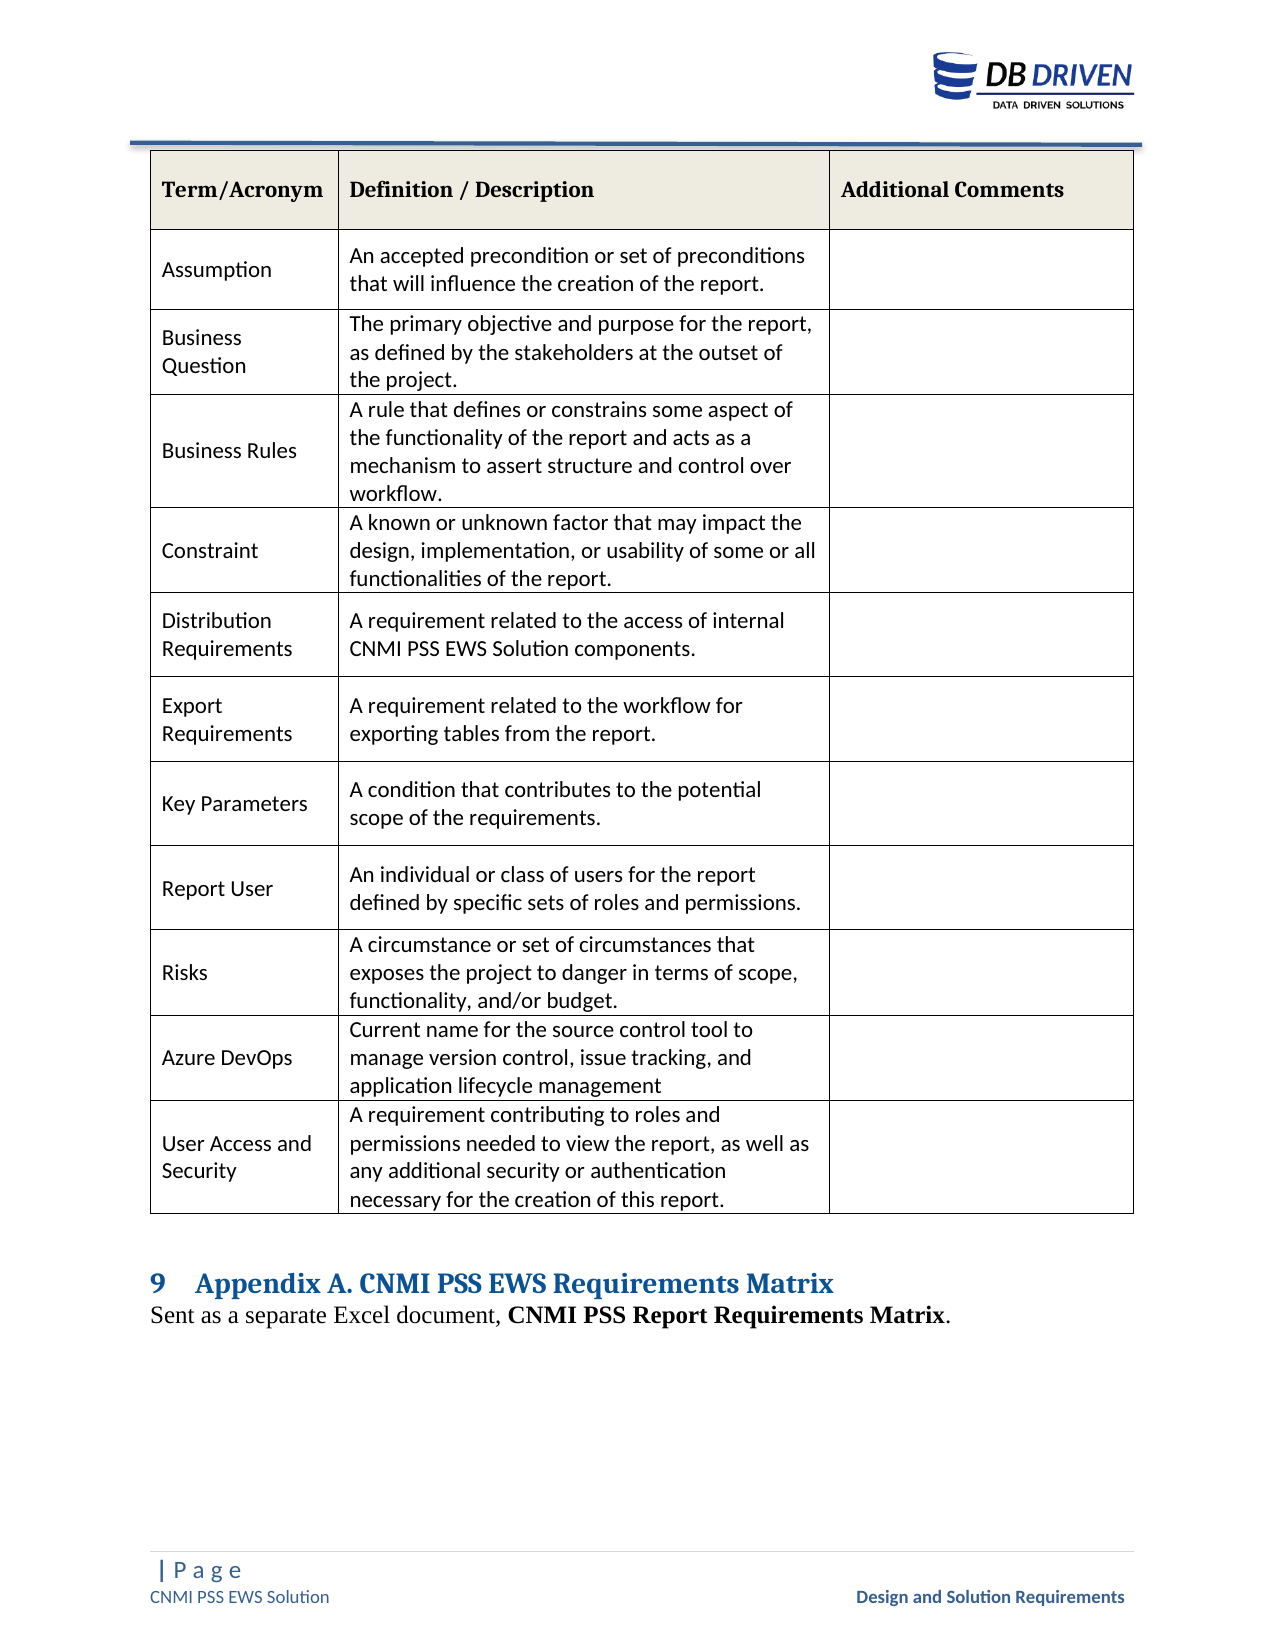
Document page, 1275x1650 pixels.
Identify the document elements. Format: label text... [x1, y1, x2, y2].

table_cell An individual or class of users for the report defined by specific sets of roles and permissions. [339, 846, 829, 929]
subtitle Appendix A. CNMI PSS EWS Requirements Matrix [150, 1267, 1134, 1300]
table_header Term/Acronym [151, 151, 338, 229]
table_cell A requirement related to the workflow for exporting tables from the report. [339, 677, 829, 761]
table_cell Distribution Requirements [151, 593, 338, 676]
table_cell [830, 930, 1133, 1014]
table_cell A known or unknown factor that may impact the design, implementation, or usability of some or all functionalities of the report. [339, 508, 829, 592]
table_cell A requirement contributing to roles and permissions needed to view the report, as well as any additional security or authentication necessary for the creation of this report. [339, 1101, 829, 1213]
table_cell A requirement related to the access of internal CNMI PSS EWS Solution components. [339, 593, 829, 676]
table_header Definition / Description [339, 151, 829, 229]
table_cell Key Parameters [151, 762, 338, 845]
table_cell [830, 1016, 1133, 1099]
table_cell [830, 508, 1133, 592]
table_cell A condition that contributes to the potential scope of the requirements. [339, 762, 829, 845]
table_cell [830, 677, 1133, 761]
table_cell Business Question [151, 310, 338, 394]
table_cell A rule that defines or constrains some aspect of the functionality of the report and acts as a mechanism to assert structure and control over workflow. [339, 395, 829, 507]
text Sent as a separate Excel document, CNMI PSS Report Requirements Matrix. [150, 1300, 1134, 1329]
picture [932, 52, 1135, 109]
table_cell [830, 1101, 1133, 1213]
table_cell Assumption [151, 230, 338, 308]
table_cell User Access and Security [151, 1101, 338, 1213]
table_header Additional Comments [830, 151, 1133, 229]
table_cell [830, 762, 1133, 845]
table_cell The primary objective and purpose for the report, as defined by the stakeholders at the outset of the project. [339, 310, 829, 394]
table_cell Export Requirements [151, 677, 338, 761]
table_cell [830, 846, 1133, 929]
table_cell Azure DevOps [151, 1016, 338, 1099]
table_cell [830, 593, 1133, 676]
table_cell An accepted precondition or set of preconditions that will influence the creation of the report. [339, 230, 829, 308]
table_cell [830, 310, 1133, 394]
table_cell Current name for the source control tool to manage version control, issue tracking, and application lifecycle management [339, 1016, 829, 1099]
table_cell Report User [151, 846, 338, 929]
table_cell [830, 230, 1133, 308]
table_cell [830, 395, 1133, 507]
table_cell A circumstance or set of circumstances that exposes the project to danger in terms of scope, functionality, and/or budget. [339, 930, 829, 1014]
table_cell Constraint [151, 508, 338, 592]
table_cell Business Rules [151, 395, 338, 507]
table_cell Risks [151, 930, 338, 1014]
